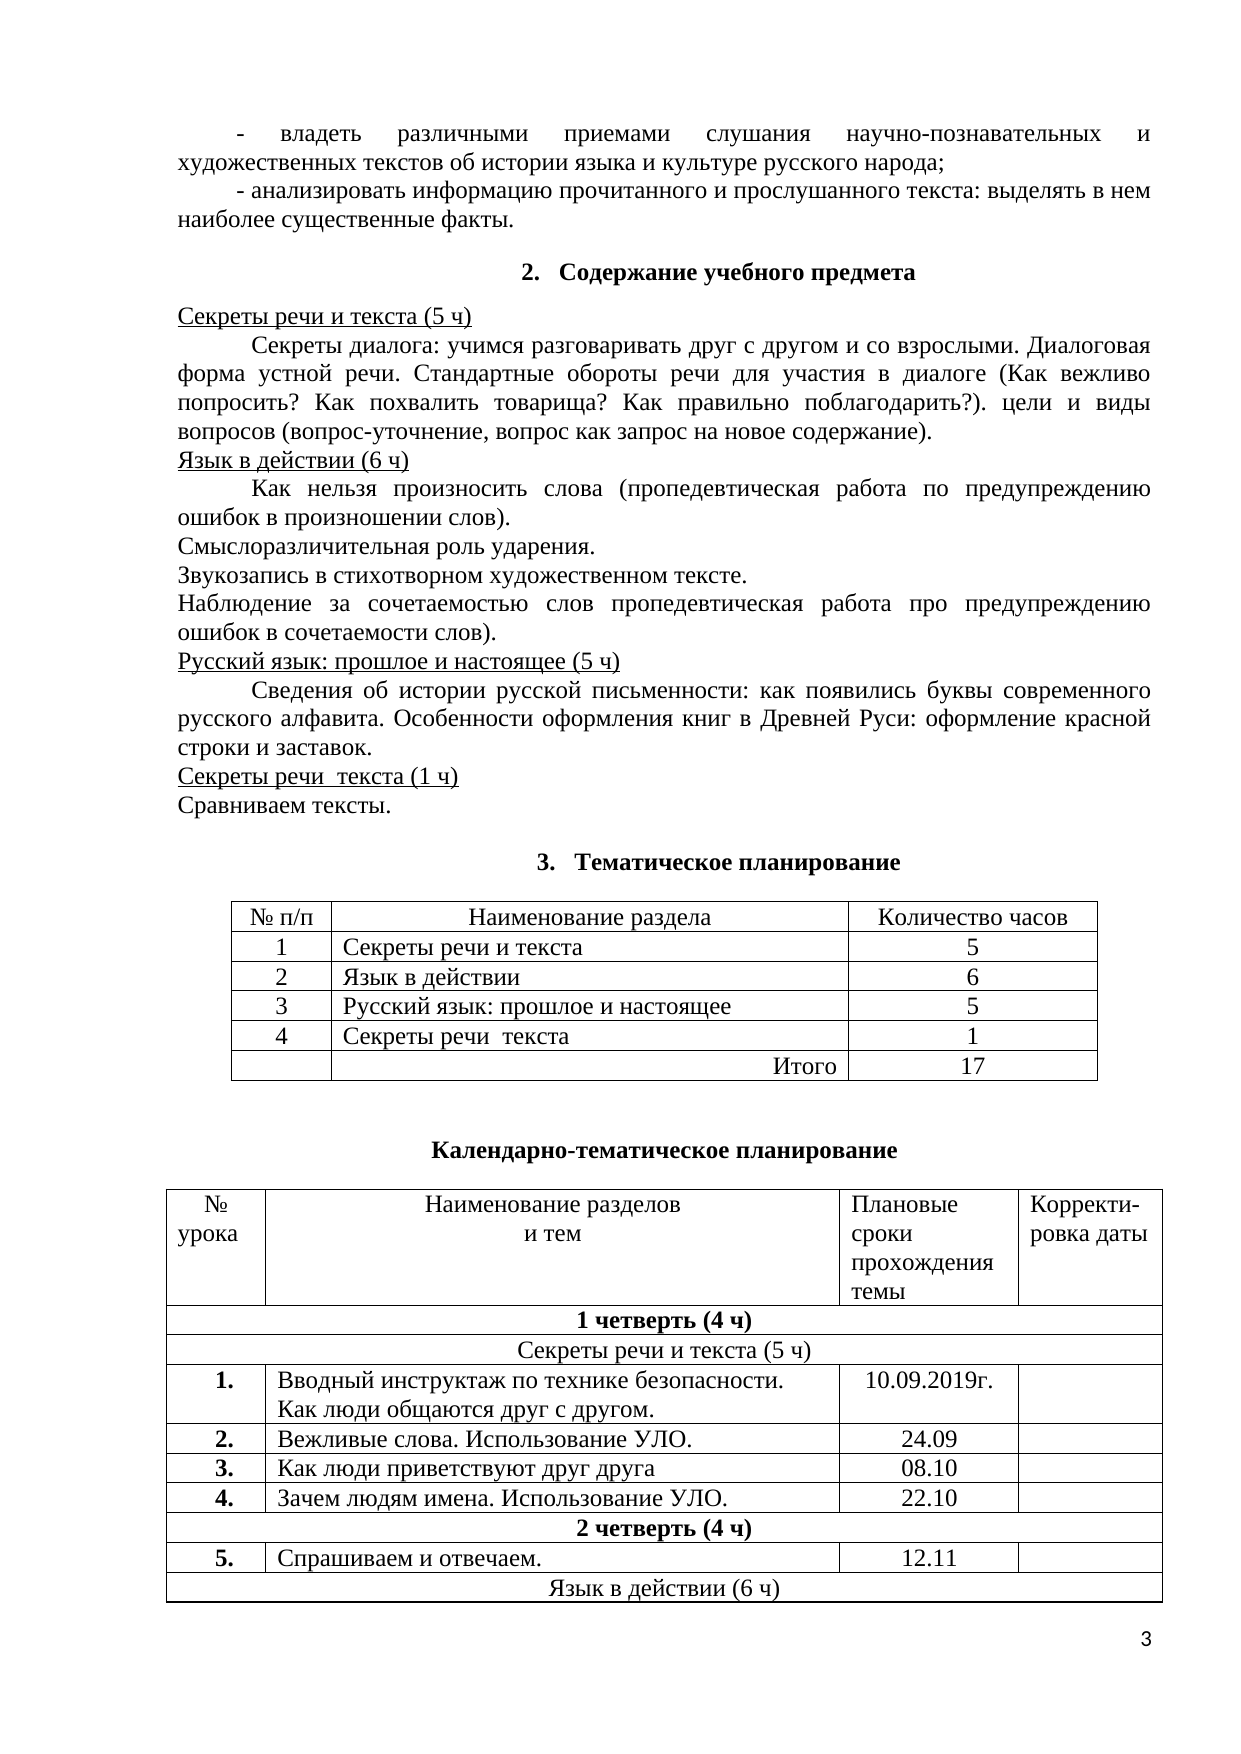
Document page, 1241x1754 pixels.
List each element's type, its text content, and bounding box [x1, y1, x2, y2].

text - анализировать информацию прочитанного и прослушанного текста: выделять в нем наиболее существенные факты. [177, 176, 1152, 233]
table_cell 12.11 [840, 1543, 1018, 1572]
text Секреты речи текста (1 ч) [177, 761, 1152, 790]
text Сведения об истории русской письменности: как появились буквы современного русского алфавита. Особенности оформления книг в Древней Руси: оформление красной строки и заставок. [177, 675, 1152, 761]
table_cell Вежливые слова. Использование УЛО. [266, 1424, 839, 1452]
text Русский язык: прошлое и настоящее (5 ч) [177, 646, 1152, 675]
table_cell [1019, 1424, 1162, 1452]
table_cell Вводный инструктаж по технике безопасности. Как люди общаются друг с другом. [266, 1365, 839, 1423]
text Язык в действии (6 ч) [177, 445, 1152, 473]
table_cell 2 четверть (4 ч) [167, 1513, 1162, 1542]
table_cell Секреты речи и текста [332, 932, 848, 961]
text Секреты речи и текста (5 ч) [177, 301, 1152, 330]
table_header Наименование разделов и тем [266, 1190, 839, 1304]
table_cell Как люди приветствуют друг друга [266, 1454, 839, 1482]
text Звукозапись в стихотворном художественном тексте. [177, 560, 1152, 588]
table_header Наименование раздела [332, 902, 848, 931]
text Как нельзя произносить слова (пропедевтическая работа по предупреждению ошибок в произношении слов). [177, 473, 1152, 531]
table_cell [232, 1051, 331, 1080]
table_cell 10.09.2019г. [840, 1365, 1018, 1423]
table_cell Язык в действии (6 ч) [167, 1573, 1162, 1601]
table_cell [167, 1365, 265, 1423]
table_cell [1019, 1543, 1162, 1572]
table_cell Русский язык: прошлое и настоящее [332, 991, 848, 1020]
table_cell Спрашиваем и отвечаем. [266, 1543, 839, 1572]
table_cell 1 четверть (4 ч) [167, 1306, 1162, 1334]
text Сравниваем тексты. [177, 790, 1152, 818]
table_cell 5 [849, 932, 1097, 961]
text Секреты диалога: учимся разговаривать друг с другом и со взрослыми. Диалоговая форма устной речи. Стандартные обороты речи для участия в диалоге (Как вежливо попросить? Как похвалить товарища? Как правильно поблагодарить?). цели и виды вопросов (вопрос-уточнение, вопрос как запрос на новое содержание). [177, 330, 1152, 445]
table_cell Секреты речи и текста (5 ч) [167, 1335, 1162, 1364]
table_cell 2 [232, 962, 331, 990]
table_cell Секреты речи текста [332, 1021, 848, 1050]
table_cell 6 [849, 962, 1097, 990]
table_cell Итого [332, 1051, 848, 1080]
table_header Количество часов [849, 902, 1097, 931]
table_cell Зачем людям имена. Использование УЛО. [266, 1483, 839, 1512]
table_cell 24.09 [840, 1424, 1018, 1452]
table_cell [1019, 1483, 1162, 1512]
table_cell [1019, 1454, 1162, 1482]
list Содержание учебного предмета [286, 257, 1152, 285]
table_header Плановые сроки прохождения темы [840, 1190, 1018, 1304]
table_cell [167, 1424, 265, 1452]
table_cell [167, 1483, 265, 1512]
table_header Корректи-ровка даты [1019, 1190, 1162, 1304]
text - владеть различными приемами слушания научно-познавательных и художественных текстов об истории языка и культуре русского народа; [177, 118, 1152, 176]
table_cell 1 [849, 1021, 1097, 1050]
table_cell 22.10 [840, 1483, 1018, 1512]
table_cell 3 [232, 991, 331, 1020]
table_cell [167, 1454, 265, 1482]
text Наблюдение за сочетаемостью слов пропедевтическая работа про предупреждению ошибок в сочетаемости слов). [177, 588, 1152, 646]
table_cell Язык в действии [332, 962, 848, 990]
table_cell 17 [849, 1051, 1097, 1080]
table_header № урока [167, 1190, 265, 1304]
table_cell 5 [849, 991, 1097, 1020]
table_cell 08.10 [840, 1454, 1018, 1482]
table_cell [1019, 1365, 1162, 1423]
table_cell 4 [232, 1021, 331, 1050]
table_cell 1 [232, 932, 331, 961]
table_header № п/п [232, 902, 331, 931]
table_cell [167, 1543, 265, 1572]
list Тематическое планирование [286, 847, 1152, 876]
text Смыслоразличительная роль ударения. [177, 531, 1152, 560]
text Календарно-тематическое планирование [177, 1135, 1152, 1163]
